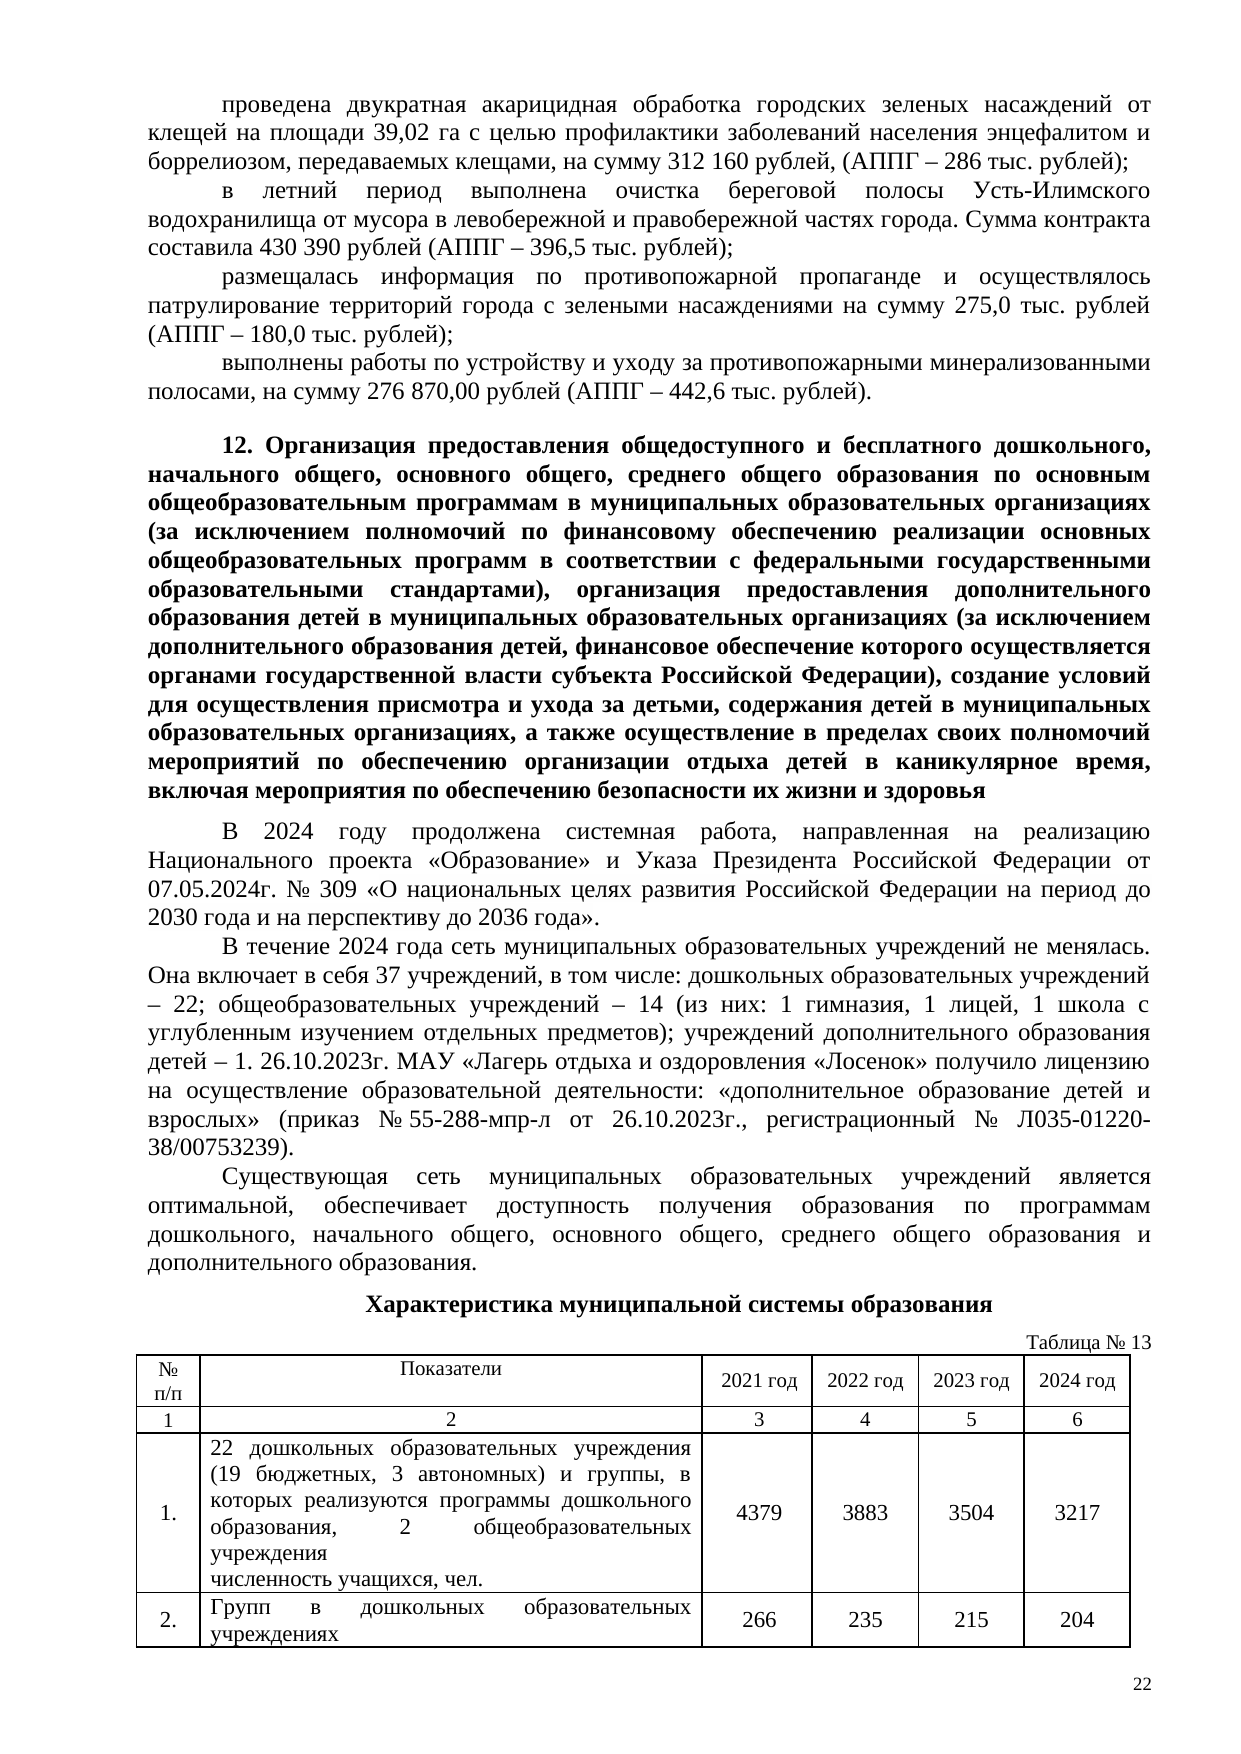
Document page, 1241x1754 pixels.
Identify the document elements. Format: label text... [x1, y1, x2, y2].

table_cell 22 дошкольных образовательных учреждения (19 бюджетных, 3 автономных) и группы, в которых реализуются программы дошкольного образования, 2 общеобразовательных учреждения численность учащихся, чел. [201, 1434, 701, 1592]
text В течение 2024 года сеть муниципальных образовательных учреждений не менялась. Она включает в себя 37 учреждений, в том числе: дошкольных образовательных учреждений – 22; общеобразовательных учреждений – 14 (из них: 1 гимназия, 1 лицей, 1 школа с углубленным изучением отдельных предметов); учреждений дополнительного образования детей – 1. 26.10.2023г. МАУ «Лагерь отдыха и оздоровления «Лосенок» получило лицензию на осуществление образовательной деятельности: «дополнительное образование детей и взрослых» (приказ № 55-288-мпр-л от 26.10.2023г., регистрационный № Л035-01220-38/00753239). [148, 931, 1152, 1161]
subtitle 12. Организация предоставления общедоступного и бесплатного дошкольного, начального общего, основного общего, среднего общего образования по основным общеобразовательным программам в муниципальных образовательных организациях (за исключением полномочий по финансовому обеспечению реализации основных общеобразовательных программ в соответствии с федеральными государственными образовательными стандартами), организация предоставления дополнительного образования детей в муниципальных образовательных организациях (за исключением дополнительного образования детей, финансовое обеспечение которого осуществляется органами государственной власти субъекта Российской Федерации), создание условий для осуществления присмотра и ухода за детьми, содержания детей в муниципальных образовательных организациях, а также осуществление в пределах своих полномочий мероприятий по обеспечению организации отдыха детей в каникулярное время, включая мероприятия по обеспечению безопасности их жизни и здоровья [148, 430, 1152, 804]
table_cell 3504 [919, 1434, 1023, 1592]
text В 2024 году продолжена системная работа, направленная на реализацию Национального проекта «Образование» и Указа Президента Российской Федерации от 07.05.2024г. № 309 «О национальных целях развития Российской Федерации на период до 2030 года и на перспективу до 2036 года». [148, 816, 1152, 931]
table_cell 3217 [1025, 1434, 1129, 1592]
table_header 2022 год [813, 1356, 918, 1406]
text в летний период выполнена очистка береговой полосы Усть-Илимского водохранилища от мусора в левобережной и правобережной частях города. Сумма контракта составила 430 390 рублей (АППГ – 396,5 тыс. рублей); [148, 175, 1152, 261]
text Характеристика муниципальной системы образования [148, 1289, 1152, 1317]
table_cell 204 [1025, 1593, 1129, 1646]
table_cell 4379 [703, 1434, 811, 1592]
table_cell 5 [919, 1407, 1023, 1432]
text проведена двукратная акарицидная обработка городских зеленых насаждений от клещей на площади 39,02 га с целью профилактики заболеваний населения энцефалитом и боррелиозом, передаваемых клещами, на сумму 312 160 рублей, (АППГ – 286 тыс. рублей); [148, 89, 1152, 175]
table_cell 3883 [813, 1434, 918, 1592]
text Существующая сеть муниципальных образовательных учреждений является оптимальной, обеспечивает доступность получения образования по программам дошкольного, начального общего, основного общего, среднего общего образования и дополнительного образования. [148, 1161, 1152, 1276]
text размещалась информация по противопожарной пропаганде и осуществлялось патрулирование территорий города с зелеными насаждениями на сумму 275,0 тыс. рублей (АППГ – 180,0 тыс. рублей); [148, 261, 1152, 347]
table_cell 1 [137, 1407, 199, 1432]
table_cell 215 [919, 1593, 1023, 1646]
table_cell Групп в дошкольных образовательных учреждениях [201, 1593, 701, 1646]
table_cell 6 [1025, 1407, 1129, 1432]
table_cell 2 [201, 1407, 701, 1432]
table_cell 235 [813, 1593, 918, 1646]
table_cell 266 [703, 1593, 811, 1646]
table_header Показатели [201, 1356, 701, 1406]
table_cell 2. [137, 1593, 199, 1646]
table_header 2024 год [1025, 1356, 1129, 1406]
table_cell 3 [703, 1407, 811, 1432]
table_cell 1. [137, 1434, 199, 1592]
table_header № п/п [137, 1356, 199, 1406]
text Таблица № 13 [148, 1330, 1152, 1354]
table_cell 4 [813, 1407, 918, 1432]
table_header 2023 год [919, 1356, 1023, 1406]
text выполнены работы по устройству и уходу за противопожарными минерализованными полосами, на сумму 276 870,00 рублей (АППГ – 442,6 тыс. рублей). [148, 347, 1152, 405]
table_header 2021 год [703, 1356, 811, 1406]
